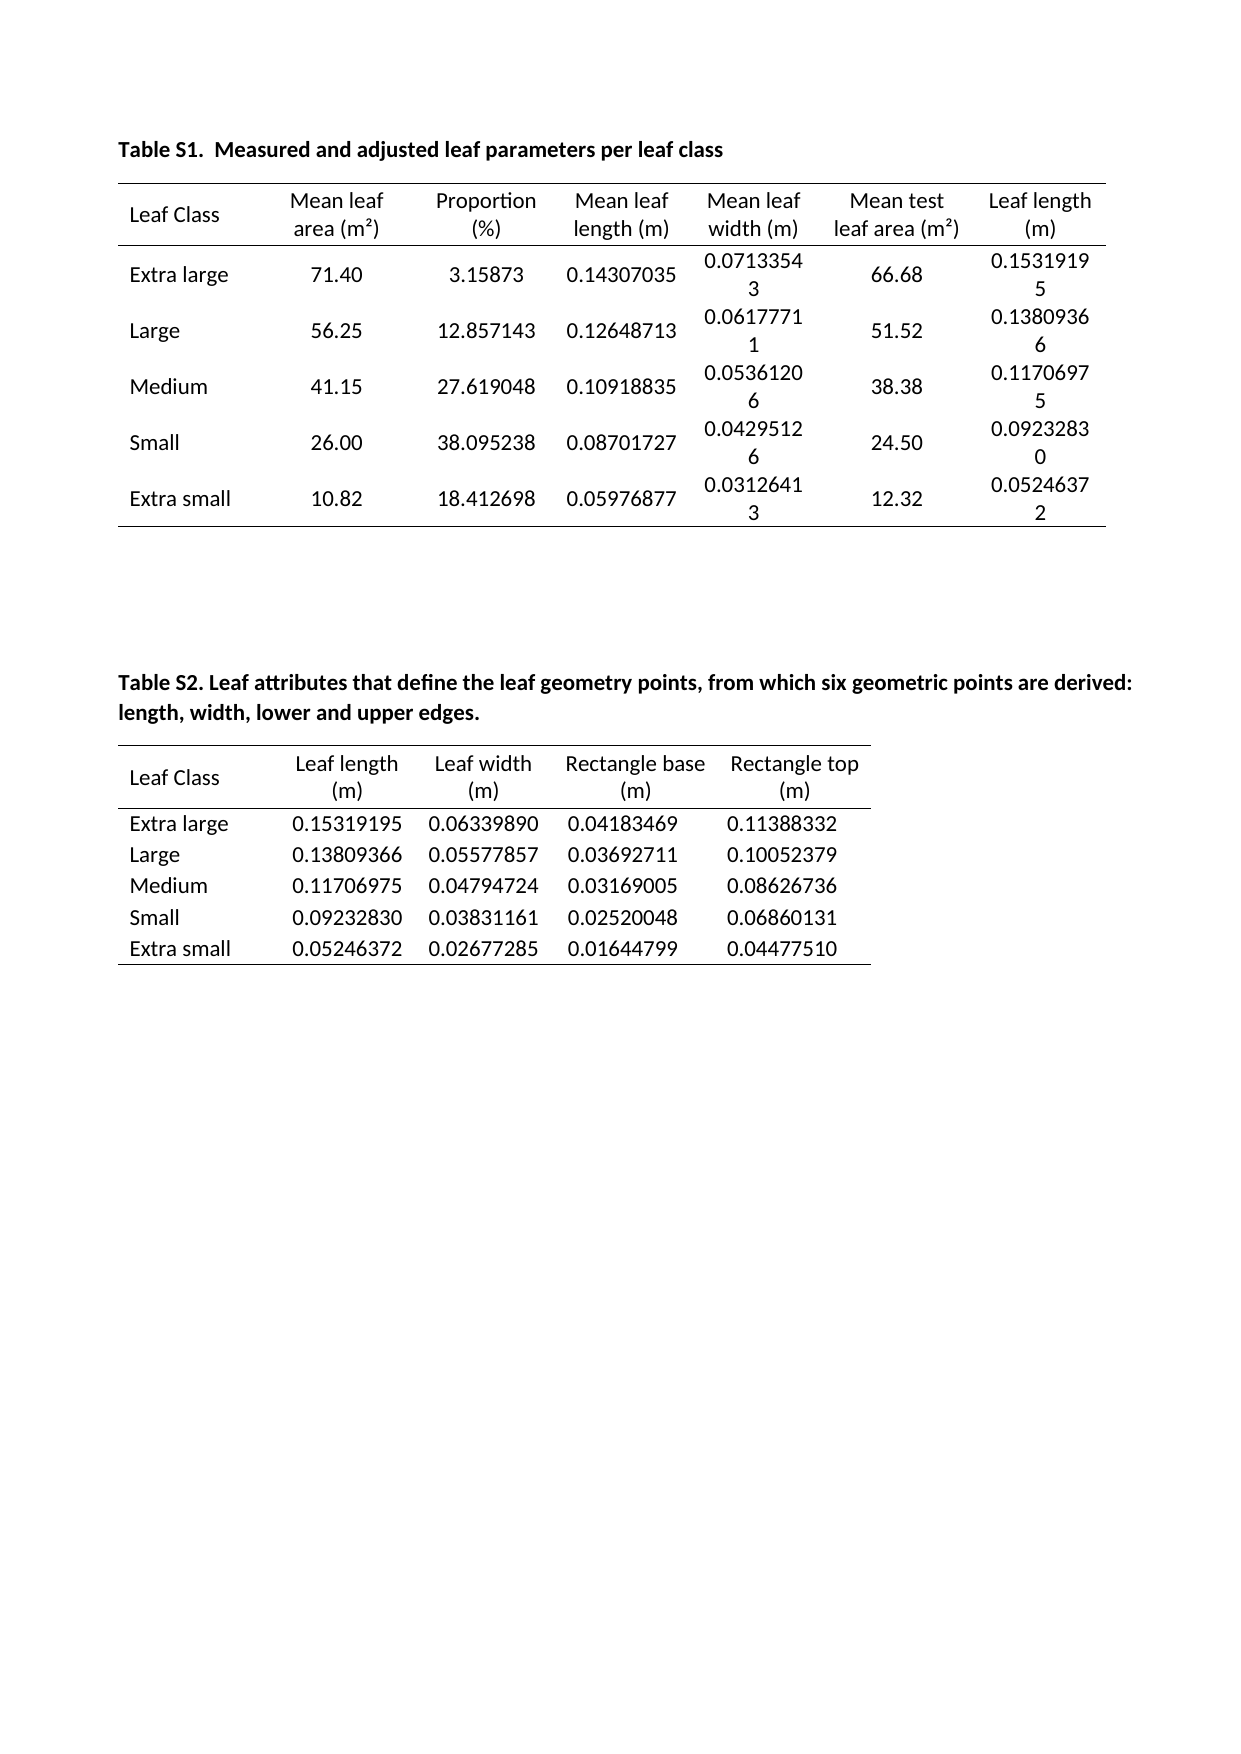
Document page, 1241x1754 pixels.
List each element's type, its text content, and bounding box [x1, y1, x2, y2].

table_cell 0.14307035 [555, 246, 688, 302]
table_cell 24.50 [819, 414, 975, 470]
table_cell Medium [118, 358, 255, 414]
table_cell 12.32 [819, 470, 975, 526]
table_cell 0.11388332 [693, 809, 871, 839]
table_header Mean test leaf area (m²) [819, 184, 975, 245]
table_cell 0.15319195 [975, 246, 1106, 302]
table_cell 0.09232830 [975, 414, 1106, 470]
table_cell 0.06339890 [414, 809, 553, 839]
table_cell 0.01644799 [553, 933, 693, 964]
table_cell 0.09232830 [281, 901, 413, 932]
table_cell 0.04794724 [414, 870, 553, 901]
table_cell 0.10052379 [693, 839, 871, 870]
table_cell 0.04477510 [693, 933, 871, 964]
table_cell 0.03126413 [688, 470, 819, 526]
table_cell 71.40 [255, 246, 417, 302]
table_cell 0.04295126 [688, 414, 819, 470]
table_cell 41.15 [255, 358, 417, 414]
table_cell Extra small [118, 933, 281, 964]
table_header Leaf width (m) [414, 746, 553, 807]
table_cell 0.05361206 [688, 358, 819, 414]
table_cell 0.05246372 [975, 470, 1106, 526]
table_cell 66.68 [819, 246, 975, 302]
table_cell 0.13809366 [975, 302, 1106, 358]
table_cell 0.05976877 [555, 470, 688, 526]
table_cell 0.03169005 [553, 870, 693, 901]
table_cell 0.12648713 [555, 302, 688, 358]
table_cell 10.82 [255, 470, 417, 526]
table_cell Small [118, 414, 255, 470]
table_cell 18.412698 [418, 470, 555, 526]
table_header Leaf length (m) [975, 184, 1106, 245]
table_cell 0.02520048 [553, 901, 693, 932]
table_cell 38.095238 [418, 414, 555, 470]
table_cell Large [118, 302, 255, 358]
table_header Mean leaf length (m) [555, 184, 688, 245]
table_cell 3.15873 [418, 246, 555, 302]
table_cell 0.05246372 [281, 933, 413, 964]
table_cell 0.08701727 [555, 414, 688, 470]
table_header Mean leaf area (m²) [255, 184, 417, 245]
table_cell 0.06177711 [688, 302, 819, 358]
table_cell 0.05577857 [414, 839, 553, 870]
table_cell 0.11706975 [975, 358, 1106, 414]
text Table S1. Measured and adjusted leaf parameters per leaf class [118, 136, 1181, 163]
table_cell 0.02677285 [414, 933, 553, 964]
table_cell 0.08626736 [693, 870, 871, 901]
table_cell 51.52 [819, 302, 975, 358]
table_cell Large [118, 839, 281, 870]
table_cell Extra small [118, 470, 255, 526]
table_header Leaf Class [118, 184, 255, 245]
table_cell 0.04183469 [553, 809, 693, 839]
table_cell 0.11706975 [281, 870, 413, 901]
table_cell Medium [118, 870, 281, 901]
table_cell 0.03692711 [553, 839, 693, 870]
table_header Proportion (%) [418, 184, 555, 245]
text Table S2. Leaf attributes that define the leaf geometry points, from which six geometric points are derived: length, width, lower and upper edges. [118, 668, 1181, 726]
table_cell Small [118, 901, 281, 932]
table_cell Extra large [118, 246, 255, 302]
table_header Rectangle base (m) [553, 746, 718, 807]
table_cell 27.619048 [418, 358, 555, 414]
table_cell 26.00 [255, 414, 417, 470]
table_cell Extra large [118, 809, 281, 839]
table_cell 0.15319195 [281, 809, 413, 839]
table_cell 0.07133543 [688, 246, 819, 302]
table_cell 38.38 [819, 358, 975, 414]
table_header Rectangle top (m) [718, 746, 871, 807]
table_cell 12.857143 [418, 302, 555, 358]
table_cell 0.13809366 [281, 839, 413, 870]
table_header Leaf length (m) [281, 746, 413, 807]
table_cell 0.10918835 [555, 358, 688, 414]
table_header Mean leaf width (m) [688, 184, 819, 245]
table_header Leaf Class [118, 746, 281, 807]
table_cell 0.03831161 [414, 901, 553, 932]
table_cell 56.25 [255, 302, 417, 358]
table_cell 0.06860131 [693, 901, 871, 932]
